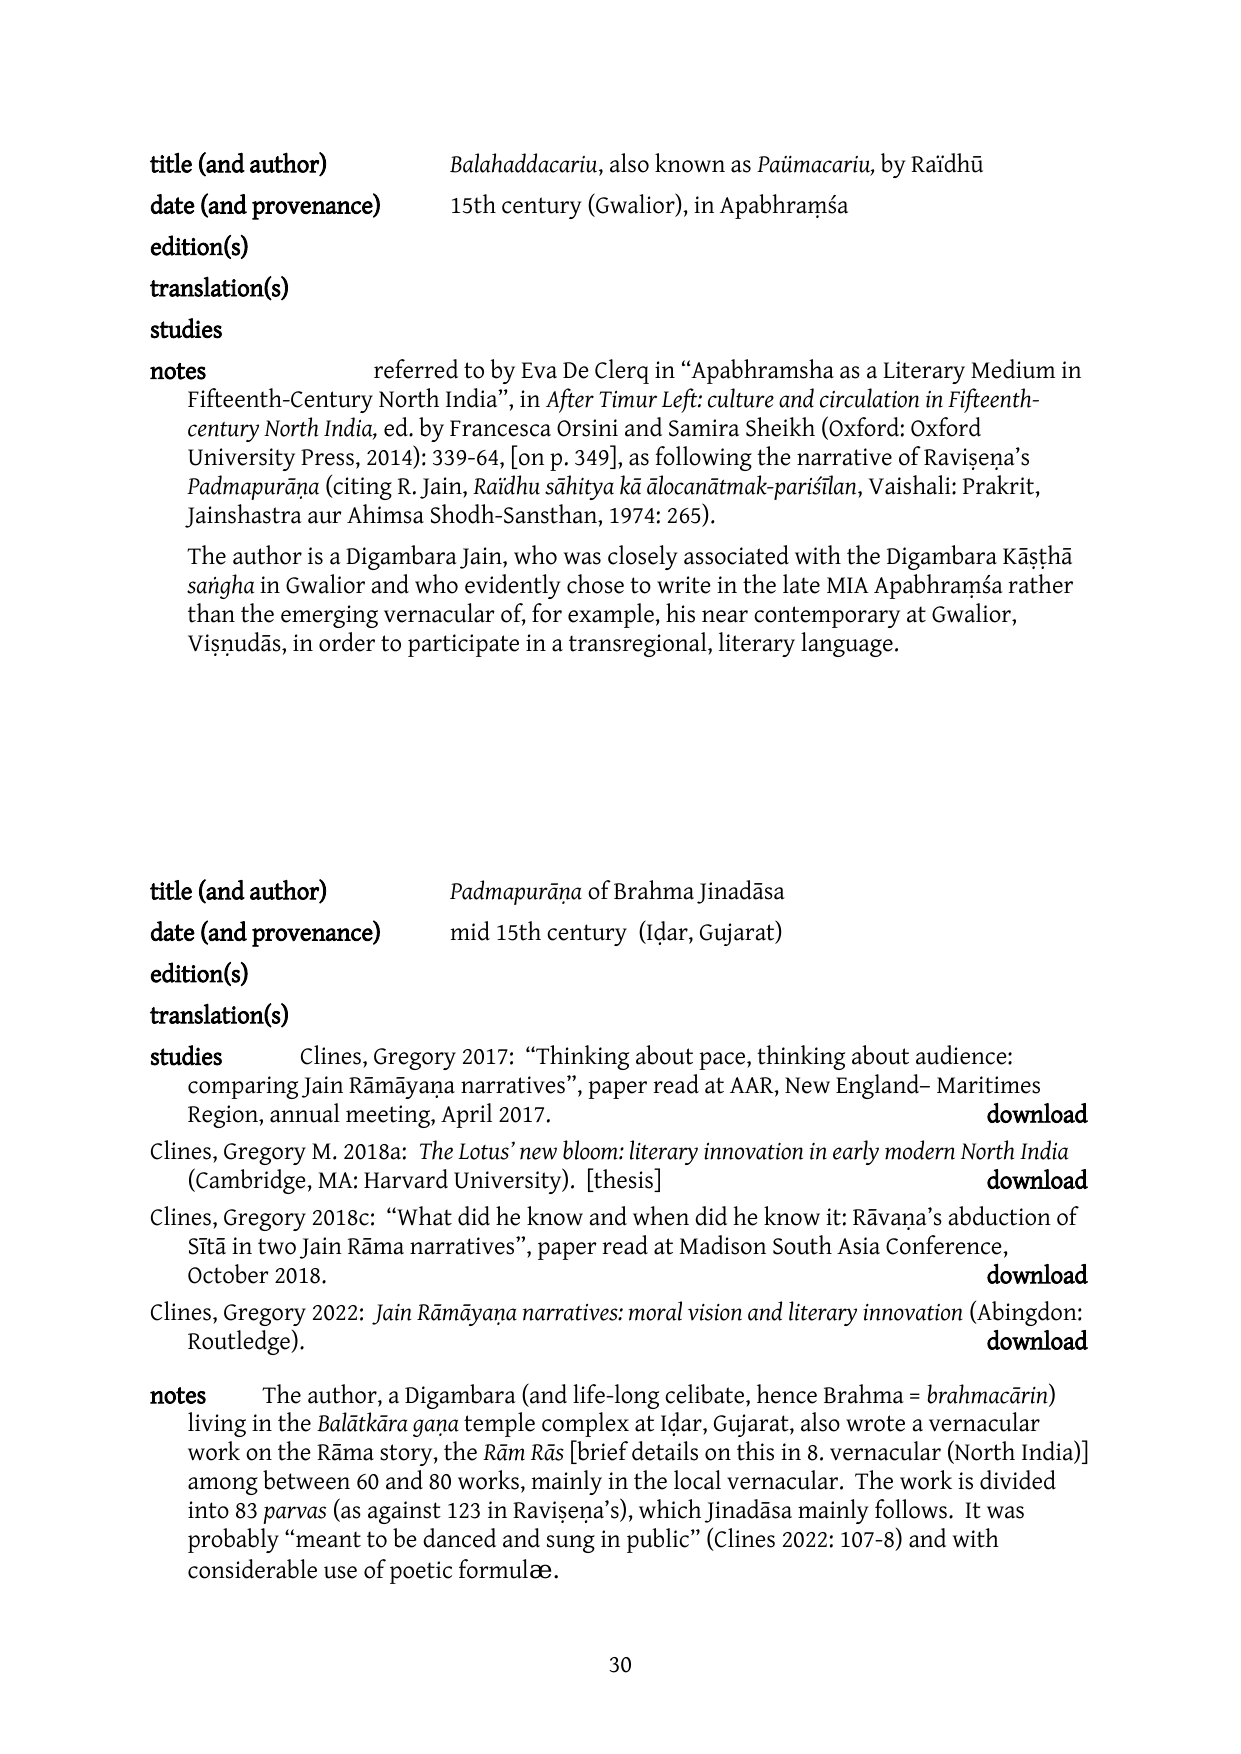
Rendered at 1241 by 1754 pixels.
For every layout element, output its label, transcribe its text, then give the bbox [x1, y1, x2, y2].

text studies [150, 315, 1090, 344]
text edition(s) [150, 960, 1090, 989]
text edition(s) [150, 233, 1090, 262]
text notes referred to by Eva De Clerq in “Apabhramsha as a Literary Medium in Fifteenth-Century North India”, in After Timur Left: culture and circulation in Fifteenth-century North India, ed. by Francesca Orsini and Samira Sheikh (Oxford: Oxford University Press, 2014): 339-64, [on p. 349], as following the narrative of Raviṣeṇa’s Padmapurāṇa (citing R. Jain, Raïdhu sāhitya kā ālocanātmak-pariśīlan, Vaishali: Prakrit, Jainshastra aur Ahimsa Shodh-Sansthan, 1974: 265). [150, 357, 1090, 530]
text date (and provenance) mid 15th century (Iḍar, Gujarat) [150, 918, 1090, 947]
text Clines, Gregory M. 2018a: The Lotus’ new bloom: literary innovation in early modern North India (Cambridge, MA: Harvard University). [thesis] download [150, 1137, 1090, 1195]
text translation(s) [150, 274, 1090, 303]
text Clines, Gregory 2022: Jain Rāmāyaṇa narratives: moral vision and literary innovation (Abingdon: Routledge). download [150, 1298, 1090, 1356]
text studies Clines, Gregory 2017: “Thinking about pace, thinking about audience: comparing Jain Rāmāyaṇa narratives”, paper read at AAR, New England– Maritimes Region, annual meeting, April 2017. download [150, 1042, 1090, 1129]
text title (and author) Padmapurāṇa of Brahma Jinadāsa [150, 877, 1090, 906]
text notes The author, a Digambara (and life-long celibate, hence Brahma = brahmacārin) living in the Balātkāra gaṇa temple complex at Iḍar, Gujarat, also wrote a vernacular work on the Rāma story, the Rām Rās [brief details on this in 8. vernacular (North India)] among between 60 and 80 works, mainly in the local vernacular. The work is divided into 83 parvas (as against 123 in Raviṣeṇa’s), which Jinadāsa mainly follows. It was probably “meant to be danced and sung in public” (Clines 2022: 107-8) and with considerable use of poetic formulæ. [150, 1381, 1090, 1586]
text date (and provenance) 15th century (Gwalior), in Apabhraṃśa [150, 191, 1090, 220]
text Clines, Gregory 2018c: “What did he know and when did he know it: Rāvaṇa’s abduction of Sītā in two Jain Rāma narratives”, paper read at Madison South Asia Conference, October 2018. download [150, 1203, 1090, 1290]
text The author is a Digambara Jain, who was closely associated with the Digambara Kāṣṭhā saṅgha in Gwalior and who evidently chose to write in the late MIA Apabhraṃśa rather than the emerging vernacular of, for example, his near contemporary at Gwalior, Viṣṇudās, in order to participate in a transregional, literary language. [150, 542, 1090, 658]
text translation(s) [150, 1001, 1090, 1030]
text title (and author) Balahaddacariu, also known as Paümacariu, by Raïdhū [150, 150, 1090, 179]
